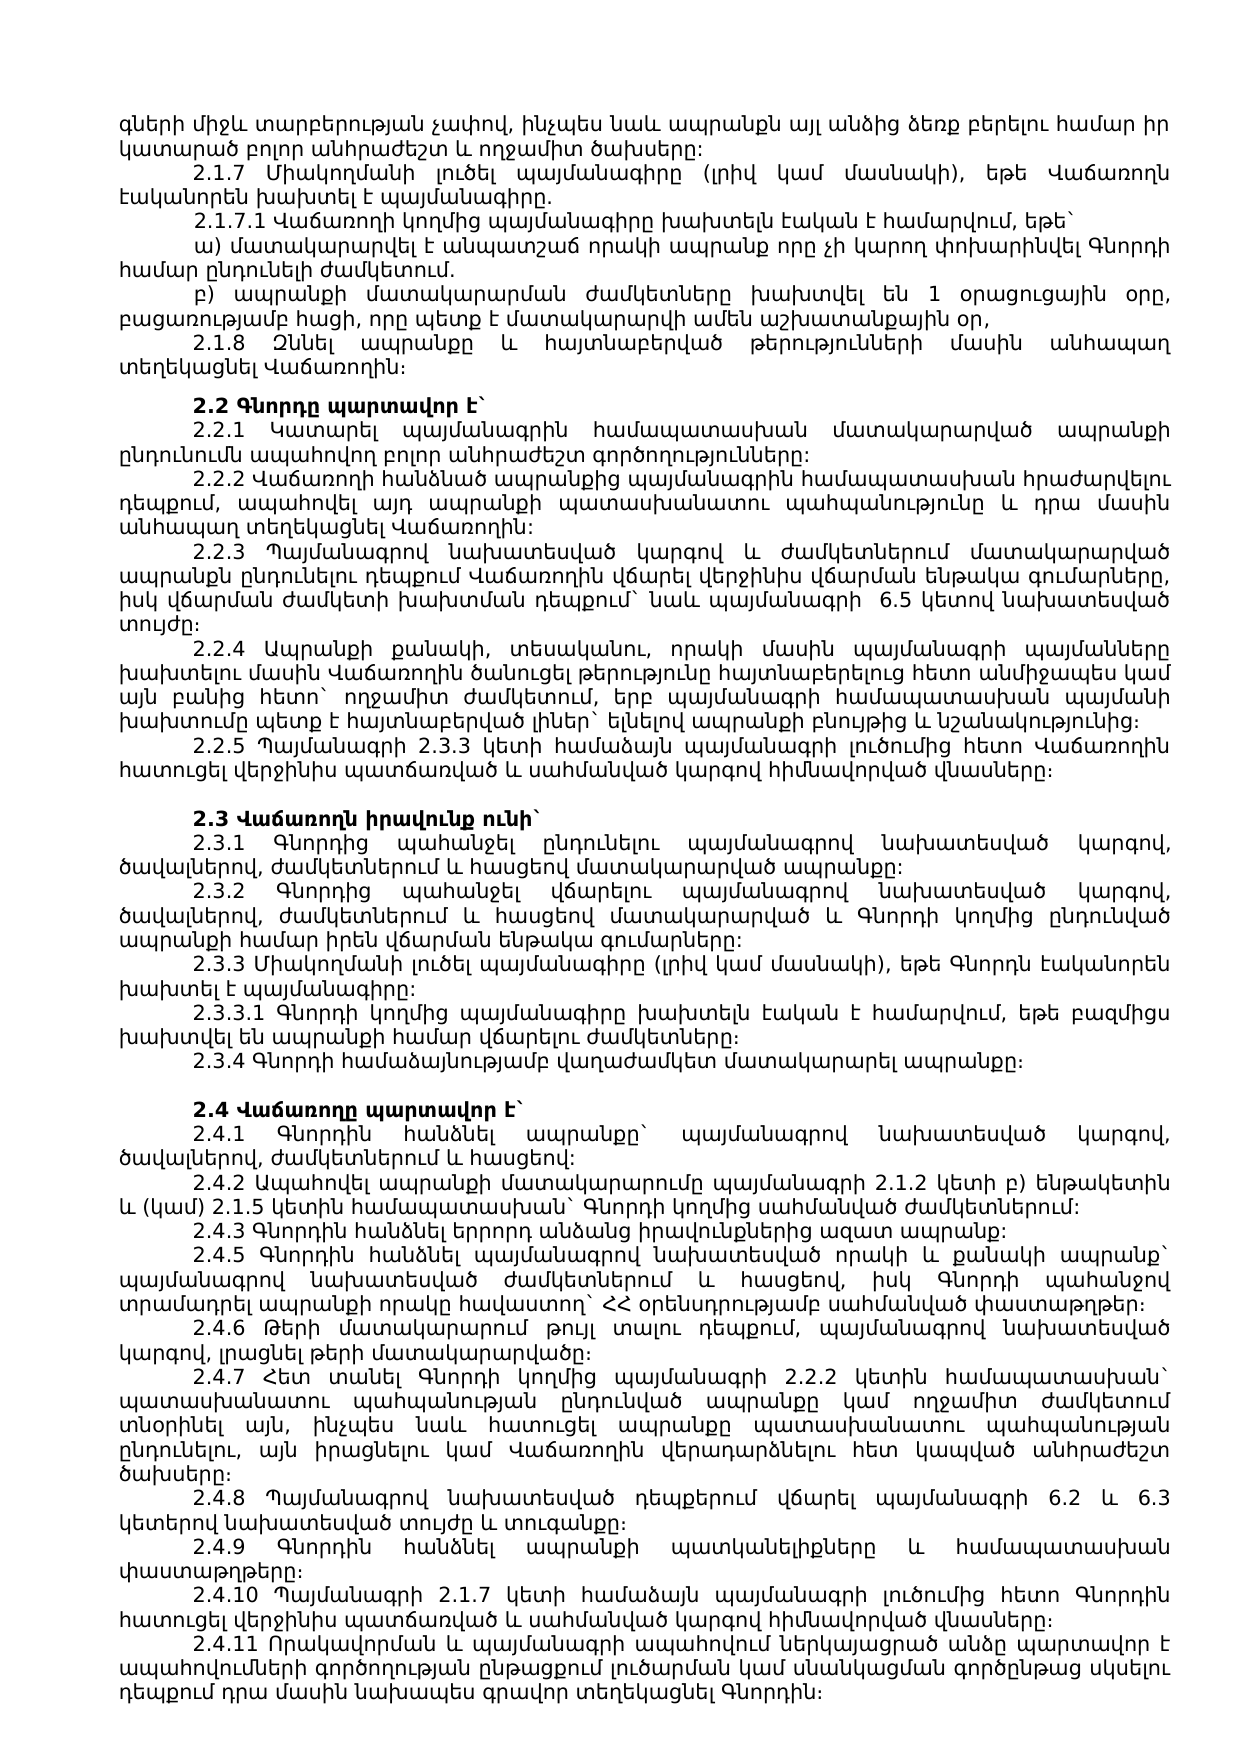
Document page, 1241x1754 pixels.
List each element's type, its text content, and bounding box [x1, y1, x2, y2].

text 2.2.2 Վաճառողի հանձնած ապրանքից պայմանագրին համապատասխան հրաժարվելու դեպքում, ապահովել այդ ապրանքի պատասխանատու պահպանությունը և դրա մասին անհապաղ տեղեկացնել Վաճառողին: [118, 467, 1171, 540]
text 2.4 Վաճառողը պարտավոր է` [118, 1098, 1171, 1122]
text 2.2.1 Կատարել պայմանագրին համապատասխան մատակարարված ապրանքի ընդունումն ապահովող բոլոր անհրաժեշտ գործողությունները: [118, 418, 1171, 467]
text 2.4.8 Պայմանագրով նախատեսված դեպքերում վճարել պայմանագրի 6.2 և 6.3 կետերով նախատեսված տույժը և տուգանքը։ [118, 1486, 1171, 1535]
text բ) ապրանքի մատակարարման ժամկետները խախտվել են 1 օրացուցային օրը, բացառությամբ հացի, որը պետք է մատակարարվի ամեն աշխատանքային օր, [118, 282, 1171, 331]
text 2.4.2 Ապահովել ապրանքի մատակարարումը պայմանագրի 2.1.2 կետի բ) ենթակետին և (կամ) 2.1.5 կետին համապատասխան` Գնորդի կողմից սահմանված ժամկետներում: [118, 1171, 1171, 1219]
text 2.3.3 Միակողմանի լուծել պայմանագիրը (լրիվ կամ մասնակի), եթե Գնորդն էականորեն խախտել է պայմանագիրը: [118, 952, 1171, 1001]
text 2.3.3.1 Գնորդի կողմից պայմանագիրը խախտելն էական է համարվում, եթե բազմիցս խախտվել են ապրանքի համար վճարելու ժամկետները։ [118, 1001, 1171, 1049]
text 2.2.4 Ապրանքի քանակի, տեսականու, որակի մասին պայմանագրի պայմանները խախտելու մասին Վաճառողին ծանուցել թերությունը հայտնաբերելուց հետո անմիջապես կամ այն բանից հետո` ողջամիտ ժամկետում, երբ պայմանագրի համապատասխան պայմանի խախտումը պետք է հայտնաբերված լիներ` ելնելով ապրանքի բնույթից և նշանակությունից։ [118, 637, 1171, 734]
text 2.3.4 Գնորդի համաձայնությամբ վաղաժամկետ մատակարարել ապրանքը։ [118, 1049, 1171, 1074]
text 2.4.1 Գնորդին հանձնել ապրանքը` պայմանագրով նախատեսված կարգով, ծավալներով, ժամկետներում և հասցեով: [118, 1122, 1171, 1171]
text 2.4.5 Գնորդին հանձնել պայմանագրով նախատեսված որակի և քանակի ապրանք` պայմանագրով նախատեսված ժամկետներում և հասցեով, իսկ Գնորդի պահանջով տրամադրել ապրանքի որակը հավաստող` ՀՀ օրենսդրությամբ սահմանված փաստաթղթեր։ [118, 1243, 1171, 1316]
text 2.1.7 Միակողմանի լուծել պայմանագիրը (լրիվ կամ մասնակի), եթե Վաճառողն էականորեն խախտել է պայմանագիրը. [118, 161, 1171, 209]
text 2.4.10 Պայմանագրի 2.1.7 կետի համաձայն պայմանագրի լուծումից հետո Գնորդին հատուցել վերջինիս պատճառված և սահմանված կարգով հիմնավորված վնասները։ [118, 1583, 1171, 1632]
text 2.4.6 Թերի մատակարարում թույլ տալու դեպքում, պայմանագրով նախատեսված կարգով, լրացնել թերի մատակարարվածը։ [118, 1316, 1171, 1365]
text 2.4.9 Գնորդին հանձնել ապրանքի պատկանելիքները և համապատասխան փաստաթղթերը։ [118, 1535, 1171, 1583]
text 2.4.7 Հետ տանել Գնորդի կողմից պայմանագրի 2.2.2 կետին համապատասխան` պատասխանատու պահպանության ընդունված ապրանքը կամ ողջամիտ ժամկետում տնօրինել այն, ինչպես նաև հատուցել ապրանքը պատասխանատու պահպանության ընդունելու, այն իրացնելու կամ Վաճառողին վերադարձնելու հետ կապված անհրաժեշտ ծախսերը։ [118, 1365, 1171, 1486]
text 2.2 Գնորդը պարտավոր է` [118, 394, 1171, 418]
text 2.1.8 Զննել ապրանքը և հայտնաբերված թերությունների մասին անհապաղ տեղեկացնել Վաճառողին։ [118, 331, 1171, 379]
text 2.1.7.1 Վաճառողի կողմից պայմանագիրը խախտելն էական է համարվում, եթե` [118, 209, 1171, 234]
text 2.2.5 Պայմանագրի 2.3.3 կետի համաձայն պայմանագրի լուծումից հետո Վաճառողին հատուցել վերջինիս պատճառված և սահմանված կարգով հիմնավորված վնասները։ [118, 734, 1171, 782]
text ա) մատակարարվել է անպատշաճ որակի ապրանք որը չի կարող փոխարինվել Գնորդի համար ընդունելի ժամկետում. [118, 234, 1171, 282]
text 2.2.3 Պայմանագրով նախատեսված կարգով և ժամկետներում մատակարարված ապրանքն ընդունելու դեպքում Վաճառողին վճարել վերջինիս վճարման ենթակա գումարները, իսկ վճարման ժամկետի խախտման դեպքում` նաև պայմանագրի 6.5 կետով նախատեսված տույժը։ [118, 540, 1171, 637]
text 2.4.3 Գնորդին հանձնել երրորդ անձանց իրավունքներից ազատ ապրանք: [118, 1219, 1171, 1243]
text 2.3.1 Գնորդից պահանջել ընդունելու պայմանագրով նախատեսված կարգով, ծավալներով, ժամկետներում և հասցեով մատակարարված ապրանքը: [118, 831, 1171, 879]
text 2.3 Վաճառողն իրավունք ունի` [118, 807, 1171, 831]
text 2.3.2 Գնորդից պահանջել վճարելու պայմանագրով նախատեսված կարգով, ծավալներով, ժամկետներում և հասցեով մատակարարված և Գնորդի կողմից ընդունված ապրանքի համար իրեն վճարման ենթակա գումարները: [118, 879, 1171, 952]
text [118, 112, 1171, 161]
text 2.4.11 Որակավորման և պայմանագրի ապահովում ներկայացրած անձը պարտավոր է ապահովումների գործողության ընթացքում լուծարման կամ սնանկացման գործընթաց սկսելու դեպքում դրա մասին նախապես գրավոր տեղեկացնել Գնորդին։ [118, 1632, 1171, 1705]
